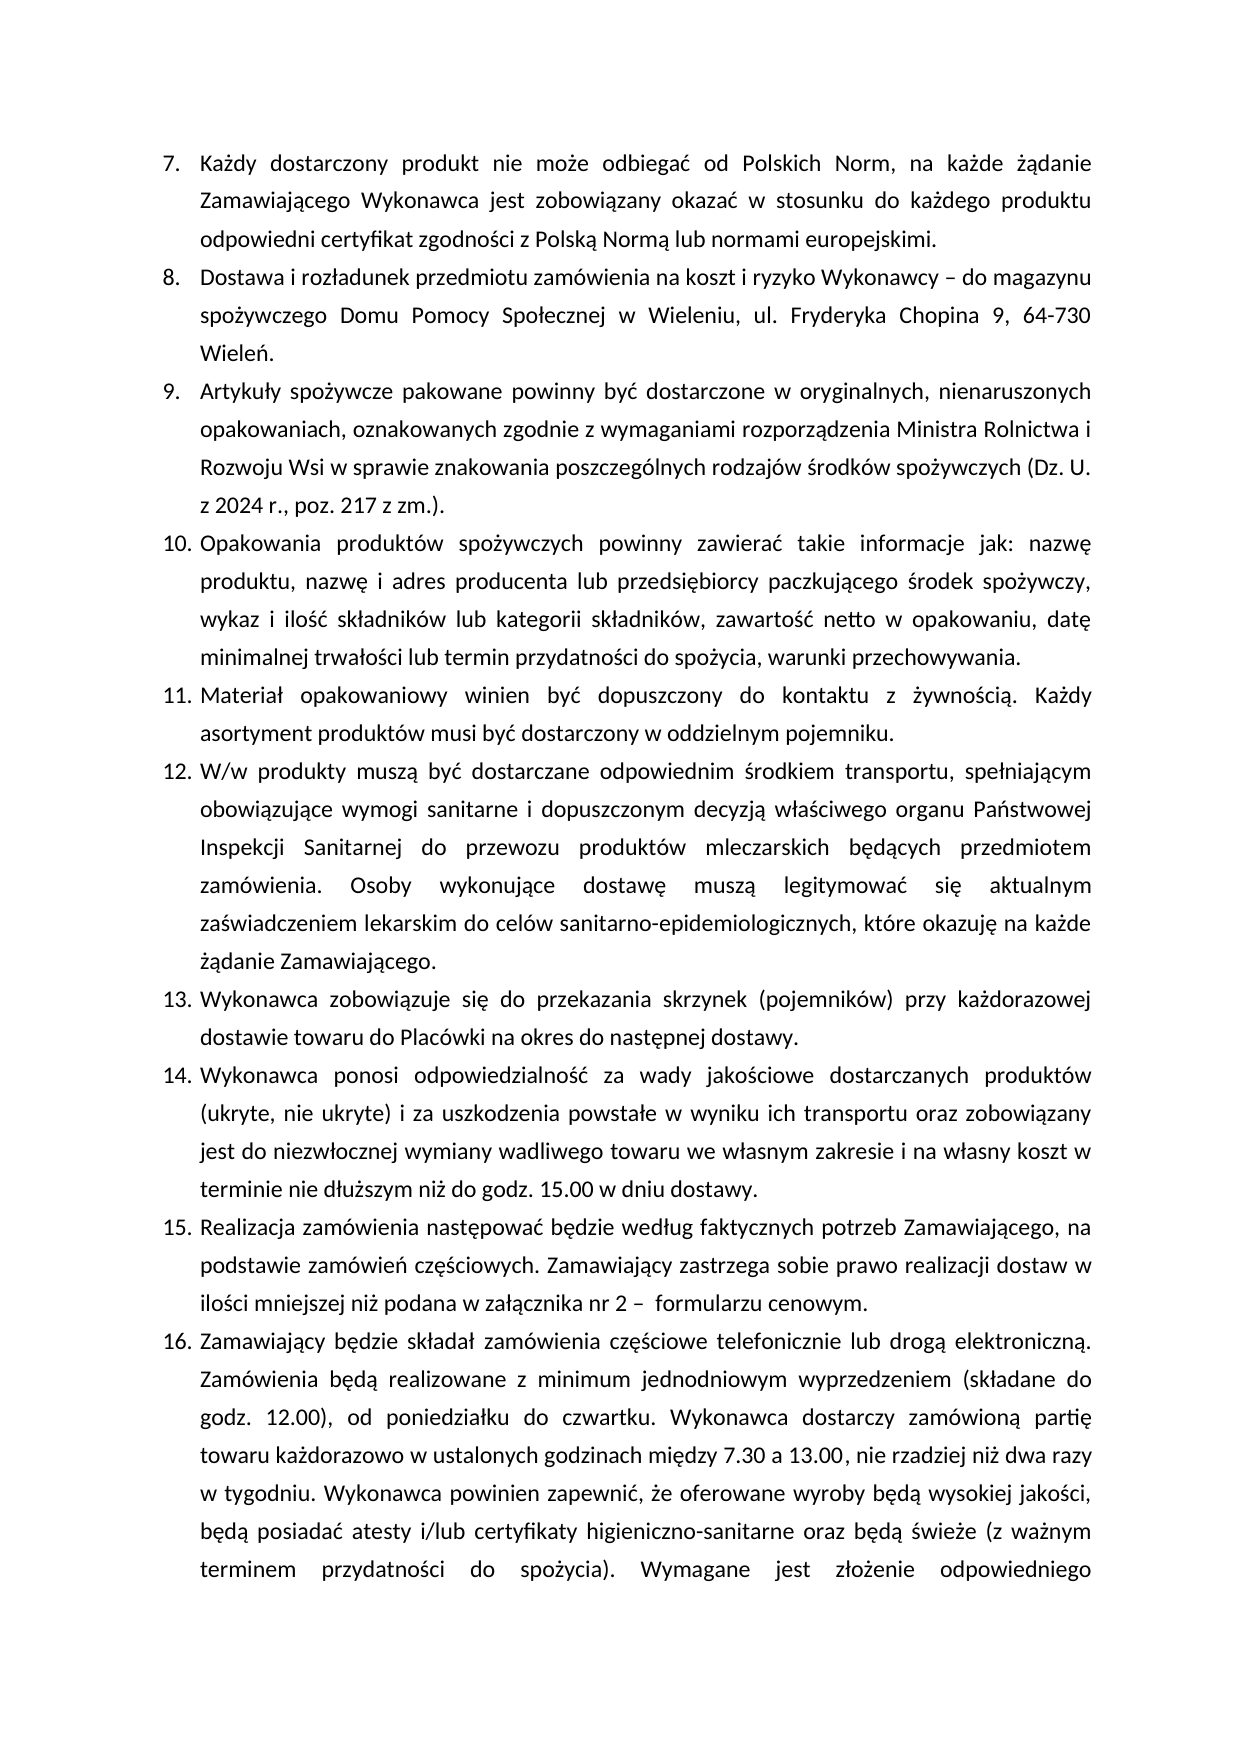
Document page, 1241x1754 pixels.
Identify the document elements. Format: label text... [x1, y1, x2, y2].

list Dostawa i rozładunek przedmiotu zamówienia na koszt i ryzyko Wykonawcy – do magazynu spożywczego Domu Pomocy Społecznej w Wieleniu, ul. Fryderyka Chopina 9, 64-730 Wieleń. [162, 262, 1093, 367]
list Każdy dostarczony produkt nie może odbiegać od Polskich Norm, na każde żądanie Zamawiającego Wykonawca jest zobowiązany okazać w stosunku do każdego produktu odpowiedni certyfikat zgodności z Polską Normą lub normami europejskimi. [162, 148, 1093, 253]
list Realizacja zamówienia następować będzie według faktycznych potrzeb Zamawiającego, na podstawie zamówień częściowych. Zamawiający zastrzega sobie prawo realizacji dostaw w ilości mniejszej niż podana w załącznika nr 2 – formularzu cenowym. [162, 1212, 1093, 1317]
list W/w produkty muszą być dostarczane odpowiednim środkiem transportu, spełniającym obowiązujące wymogi sanitarne i dopuszczonym decyzją właściwego organu Państwowej Inspekcji Sanitarnej do przewozu produktów mleczarskich będących przedmiotem zamówienia. Osoby wykonujące dostawę muszą legitymować się aktualnym zaświadczeniem lekarskim do celów sanitarno-epidemiologicznych, które okazuję na każde żądanie Zamawiającego. [162, 756, 1093, 975]
list Artykuły spożywcze pakowane powinny być dostarczone w oryginalnych, nienaruszonych opakowaniach, oznakowanych zgodnie z wymaganiami rozporządzenia Ministra Rolnictwa i Rozwoju Wsi w sprawie znakowania poszczególnych rodzajów środków spożywczych (Dz. U. z 2024 r., poz. 217 z zm.). [162, 376, 1093, 519]
list Wykonawca zobowiązuje się do przekazania skrzynek (pojemników) przy każdorazowej dostawie towaru do Placówki na okres do następnej dostawy. [162, 984, 1093, 1051]
list Wykonawca ponosi odpowiedzialność za wady jakościowe dostarczanych produktów (ukryte, nie ukryte) i za uszkodzenia powstałe w wyniku ich transportu oraz zobowiązany jest do niezwłocznej wymiany wadliwego towaru we własnym zakresie i na własny koszt w terminie nie dłuższym niż do godz. 15.00 w dniu dostawy. [162, 1060, 1093, 1203]
list Materiał opakowaniowy winien być dopuszczony do kontaktu z żywnością. Każdy asortyment produktów musi być dostarczony w oddzielnym pojemniku. [162, 680, 1093, 747]
list Opakowania produktów spożywczych powinny zawierać takie informacje jak: nazwę produktu, nazwę i adres producenta lub przedsiębiorcy paczkującego środek spożywczy, wykaz i ilość składników lub kategorii składników, zawartość netto w opakowaniu, datę minimalnej trwałości lub termin przydatności do spożycia, warunki przechowywania. [162, 528, 1093, 671]
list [162, 1326, 1093, 1584]
